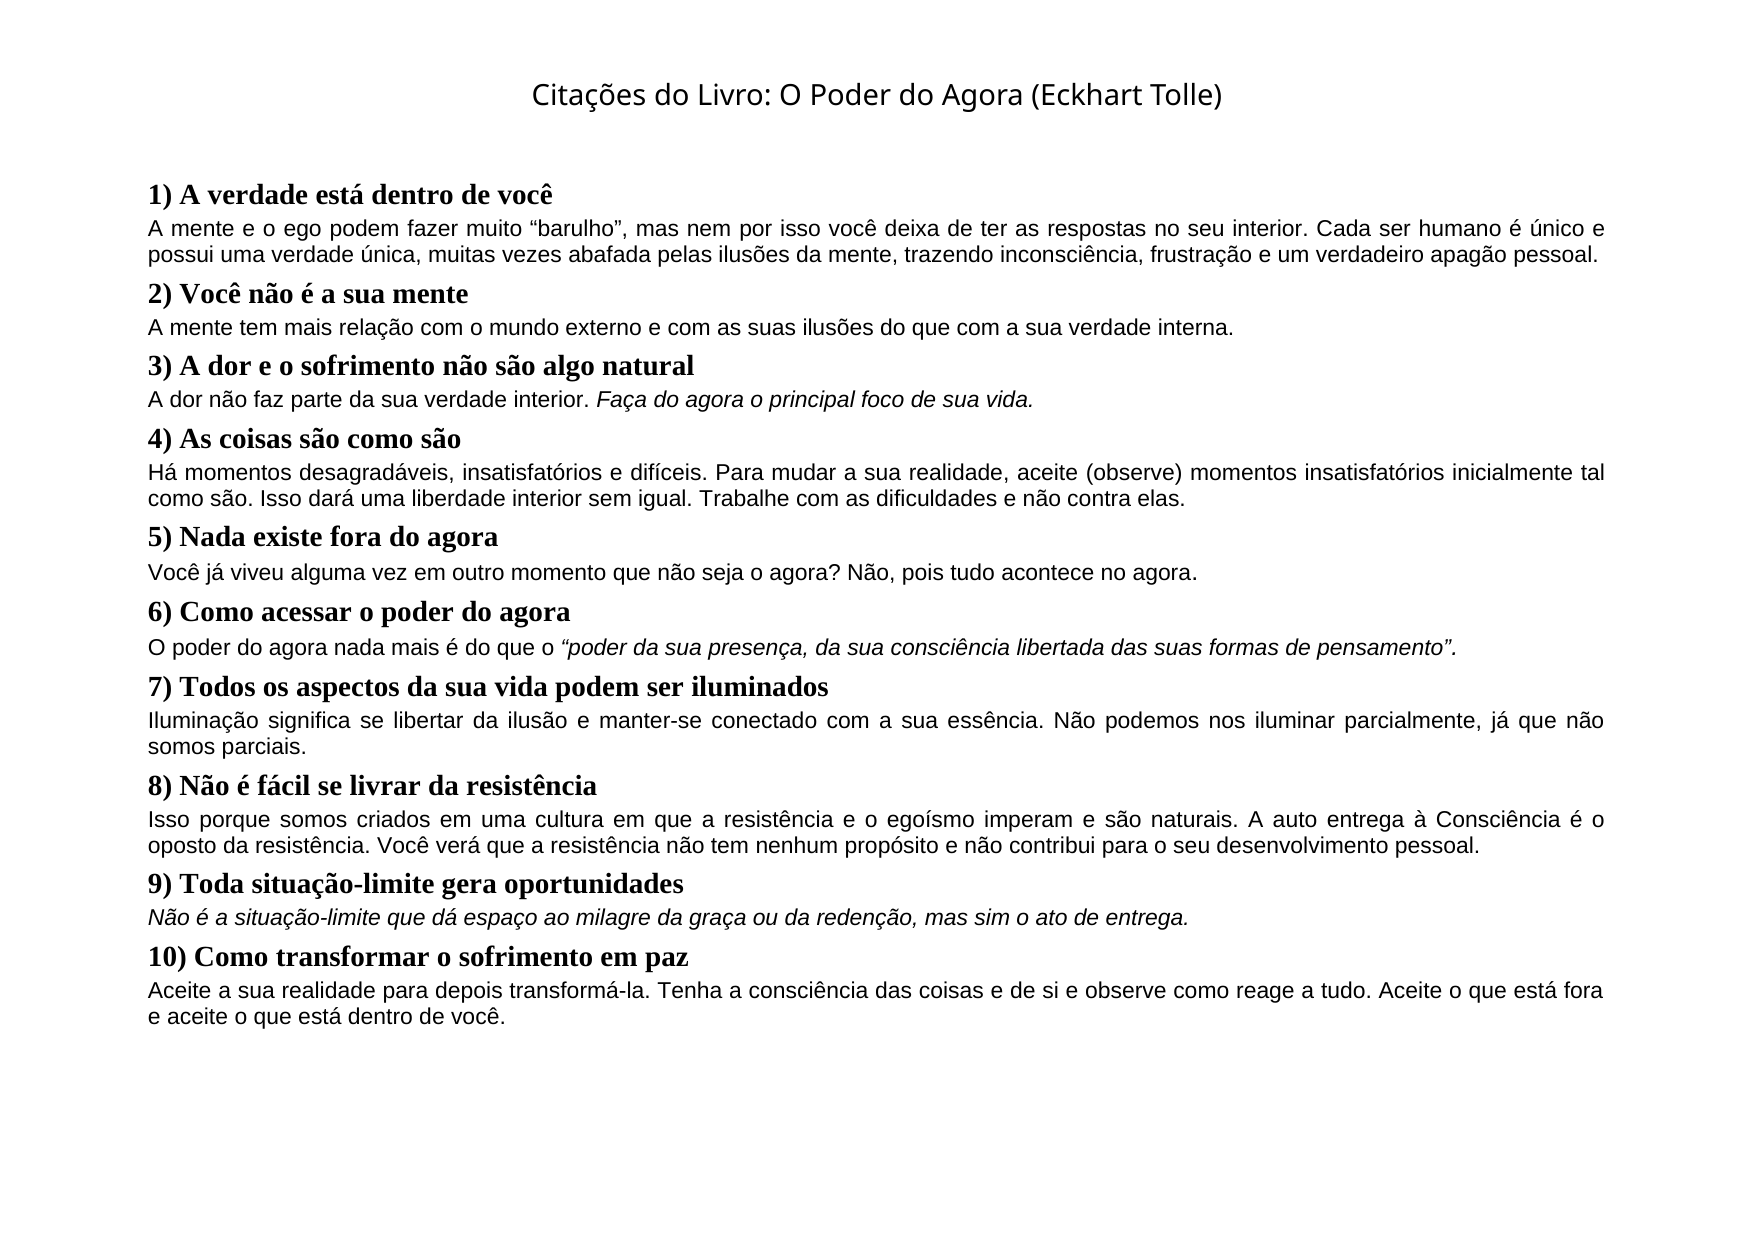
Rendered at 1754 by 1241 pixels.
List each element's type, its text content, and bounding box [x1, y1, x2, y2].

text Você já viveu alguma vez em outro momento que não seja o agora? Não, pois tudo acontece no agora. [148, 557, 1606, 586]
text 5) Nada existe fora do agora [148, 519, 1606, 553]
text 4) As coisas são como são [148, 421, 1606, 454]
text 10) Como transformar o sofrimento em paz [148, 939, 1606, 972]
text 1) A verdade está dentro de você [148, 177, 1606, 211]
text A mente e o ego podem fazer muito “barulho”, mas nem por isso você deixa de ter as respostas no seu interior. Cada ser humano é único e possui uma verdade única, muitas vezes abafada pelas ilusões da mente, trazendo inconsciência, frustração e um verdadeiro apagão pessoal. [148, 215, 1606, 268]
text Não é a situação-limite que dá espaço ao milagre da graça ou da redenção, mas sim o ato de entrega. [148, 904, 1606, 931]
text 9) Toda situação-limite gera oportunidades [148, 867, 1606, 900]
text Aceite a sua realidade para depois transformá-la. Tenha a consciência das coisas e de si e observe como reage a tudo. Aceite o que está fora e aceite o que está dentro de você. [148, 977, 1606, 1029]
text Iluminação significa se libertar da ilusão e manter-se conectado com a sua essência. Não podemos nos iluminar parcialmente, já que não somos parciais. [148, 707, 1606, 759]
text 8) Não é fácil se livrar da resistência [148, 768, 1606, 801]
text A mente tem mais relação com o mundo externo e com as suas ilusões do que com a sua verdade interna. [148, 314, 1606, 340]
text 7) Todos os aspectos da sua vida podem ser iluminados [148, 669, 1606, 703]
text 6) Como acessar o poder do agora [148, 594, 1606, 628]
text 3) A dor e o sofrimento não são algo natural [148, 348, 1606, 382]
text 2) Você não é a sua mente [148, 276, 1606, 309]
text Há momentos desagradáveis, insatisfatórios e difíceis. Para mudar a sua realidade, aceite (observe) momentos insatisfatórios inicialmente tal como são. Isso dará uma liberdade interior sem igual. Trabalhe com as dificuldades e não contra elas. [148, 458, 1606, 511]
text A dor não faz parte da sua verdade interior. Faça do agora o principal foco de sua vida. [148, 386, 1606, 412]
text O poder do agora nada mais é do que o “poder da sua presença, da sua consciência libertada das suas formas de pensamento”. [148, 632, 1606, 661]
text Isso porque somos criados em uma cultura em que a resistência e o egoísmo imperam e são naturais. A auto entrega à Consciência é o oposto da resistência. Você verá que a resistência não tem nenhum propósito e não contribui para o seu desenvolvimento pessoal. [148, 806, 1606, 858]
